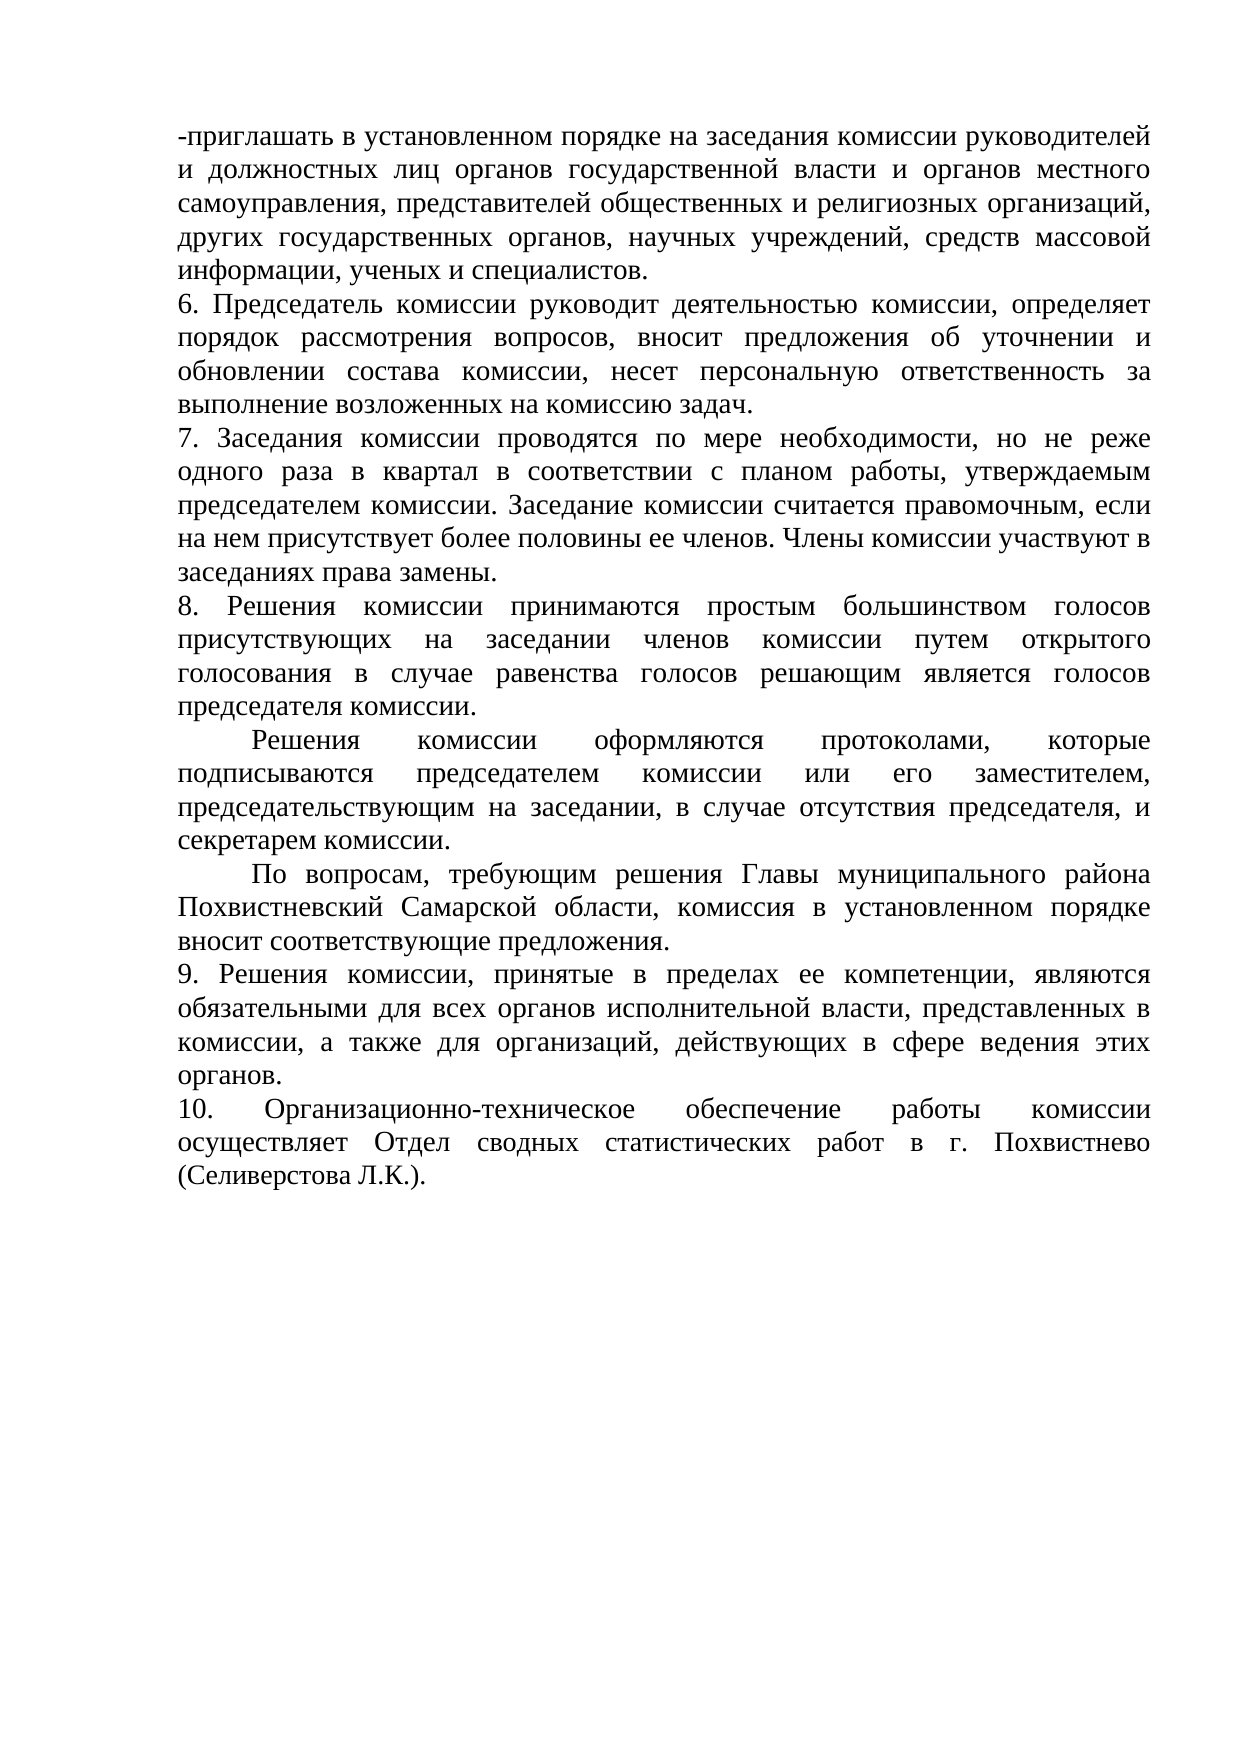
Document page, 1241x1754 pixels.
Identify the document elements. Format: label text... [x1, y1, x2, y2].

text 7. Заседания комиссии проводятся по мере необходимости, но не реже одного раза в квартал в соответствии с планом работы, утверждаемым председателем комиссии. Заседание комиссии считается правомочным, если на нем присутствует более половины ее членов. Члены комиссии участвуют в заседаниях права замены. [177, 420, 1152, 588]
text 8. Решения комиссии принимаются простым большинством голосов присутствующих на заседании членов комиссии путем открытого голосования в случае равенства голосов решающим является голосов председателя комиссии. [177, 588, 1152, 722]
text -приглашать в установленном порядке на заседания комиссии руководителей и должностных лиц органов государственной власти и органов местного самоуправления, представителей общественных и религиозных организаций, других государственных органов, научных учреждений, средств массовой информации, ученых и специалистов. [177, 118, 1152, 286]
text Решения комиссии оформляются протоколами, которые подписываются председателем комиссии или его заместителем, председательствующим на заседании, в случае отсутствия председателя, и секретарем комиссии. [177, 722, 1152, 856]
text 10. Организационно-техническое обеспечение работы комиссии осуществляет Отдел сводных статистических работ в г. Похвистнево (Селиверстова Л.К.). [177, 1091, 1152, 1190]
text По вопросам, требующим решения Главы муниципального района Похвистневский Самарской области, комиссия в установленном порядке вносит соответствующие предложения. [177, 856, 1152, 957]
text 9. Решения комиссии, принятые в пределах ее компетенции, являются обязательными для всех органов исполнительной власти, представленных в комиссии, а также для организаций, действующих в сфере ведения этих органов. [177, 957, 1152, 1091]
text 6. Председатель комиссии руководит деятельностью комиссии, определяет порядок рассмотрения вопросов, вносит предложения об уточнении и обновлении состава комиссии, несет персональную ответственность за выполнение возложенных на комиссию задач. [177, 286, 1152, 420]
